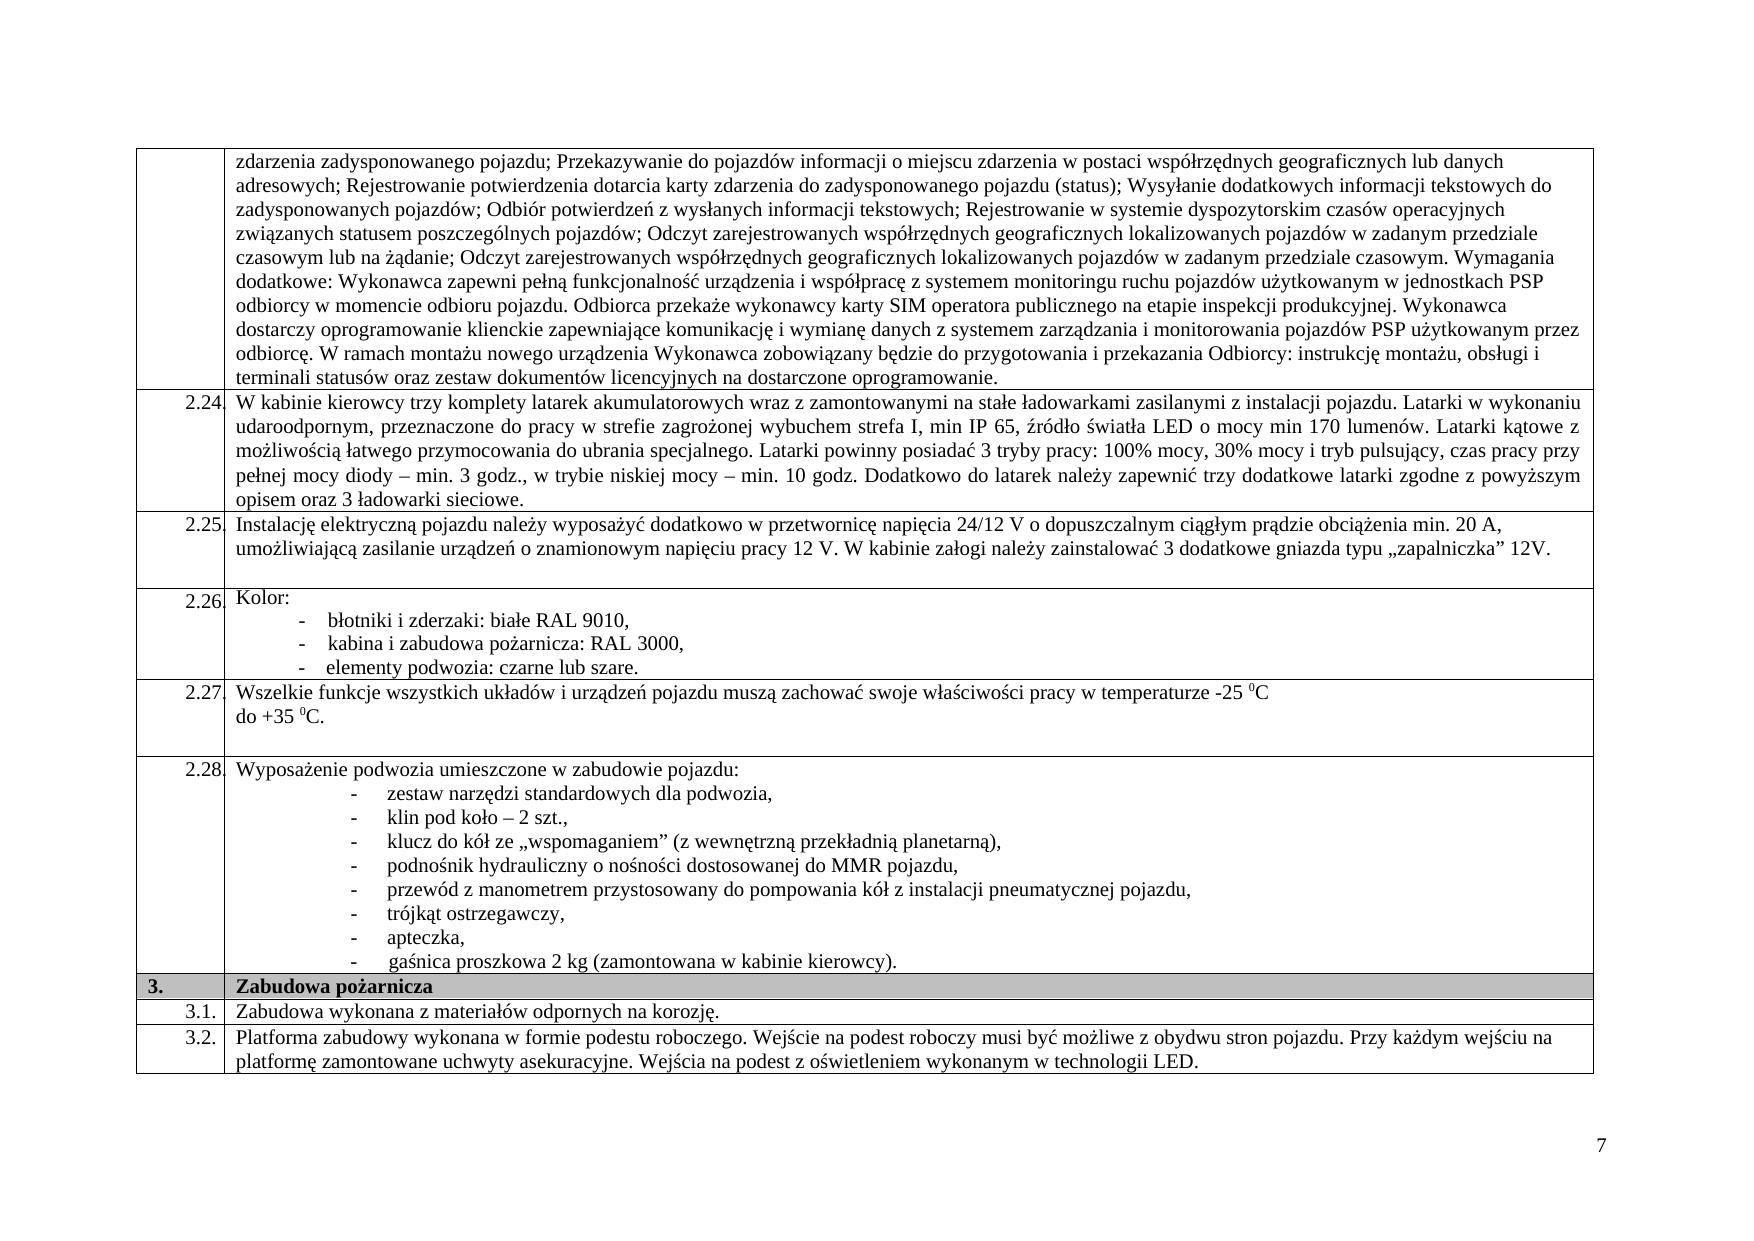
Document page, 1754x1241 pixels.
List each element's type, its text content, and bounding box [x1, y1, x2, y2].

table_cell [137, 680, 224, 756]
table_cell [137, 1000, 224, 1023]
table_cell Wszelkie funkcje wszystkich układów i urządzeń pojazdu muszą zachować swoje właściwości pracy w temperaturze -25 0C do +35 0C. [225, 680, 1593, 756]
table_cell Kolor: błotniki i zderzaki: białe RAL 9010, kabina i zabudowa pożarnicza: RAL 3000, - elementy podwozia: czarne lub szare. [225, 589, 1593, 679]
table_cell [137, 512, 224, 588]
table_cell W kabinie kierowcy trzy komplety latarek akumulatorowych wraz z zamontowanymi na stałe ładowarkami zasilanymi z instalacji pojazdu. Latarki w wykonaniu udaroodpornym, przeznaczone do pracy w strefie zagrożonej wybuchem strefa I, min IP 65, źródło światła LED o mocy min 170 lumenów. Latarki kątowe z możliwością łatwego przymocowania do ubrania specjalnego. Latarki powinny posiadać 3 tryby pracy: 100% mocy, 30% mocy i tryb pulsujący, czas pracy przy pełnej mocy diody – min. 3 godz., w trybie niskiej mocy – min. 10 godz. Dodatkowo do latarek należy zapewnić trzy dodatkowe latarki zgodne z powyższym opisem oraz 3 ładowarki sieciowe. [225, 390, 1593, 511]
table_cell [137, 1025, 224, 1073]
table_cell [137, 149, 224, 389]
table_cell Wyposażenie podwozia umieszczone w zabudowie pojazdu: zestaw narzędzi standardowych dla podwozia, klin pod koło – 2 szt., klucz do kół ze „wspomaganiem” (z wewnętrzną przekładnią planetarną), podnośnik hydrauliczny o nośności dostosowanej do MMR pojazdu, przewód z manometrem przystosowany do pompowania kół z instalacji pneumatycznej pojazdu, trójkąt ostrzegawczy, apteczka, - gaśnica proszkowa 2 kg (zamontowana w kabinie kierowcy). [225, 757, 1593, 973]
table_cell Platforma zabudowy wykonana w formie podestu roboczego. Wejście na podest roboczy musi być możliwe z obydwu stron pojazdu. Przy każdym wejściu na platformę zamontowane uchwyty asekuracyjne. Wejścia na podest z oświetleniem wykonanym w technologii LED. [225, 1025, 1593, 1073]
table_cell [137, 974, 224, 998]
table_cell [137, 757, 224, 973]
table_cell [137, 589, 224, 679]
table_cell Instalację elektryczną pojazdu należy wyposażyć dodatkowo w przetwornicę napięcia 24/12 V o dopuszczalnym ciągłym prądzie obciążenia min. 20 A, umożliwiającą zasilanie urządzeń o znamionowym napięciu pracy 12 V. W kabinie załogi należy zainstalować 3 dodatkowe gniazda typu „zapalniczka” 12V. [225, 512, 1593, 588]
table_cell [137, 390, 224, 511]
table_cell Zabudowa pożarnicza [225, 974, 1593, 998]
table_cell Zabudowa wykonana z materiałów odpornych na korozję. [225, 1000, 1593, 1023]
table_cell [225, 149, 1593, 389]
